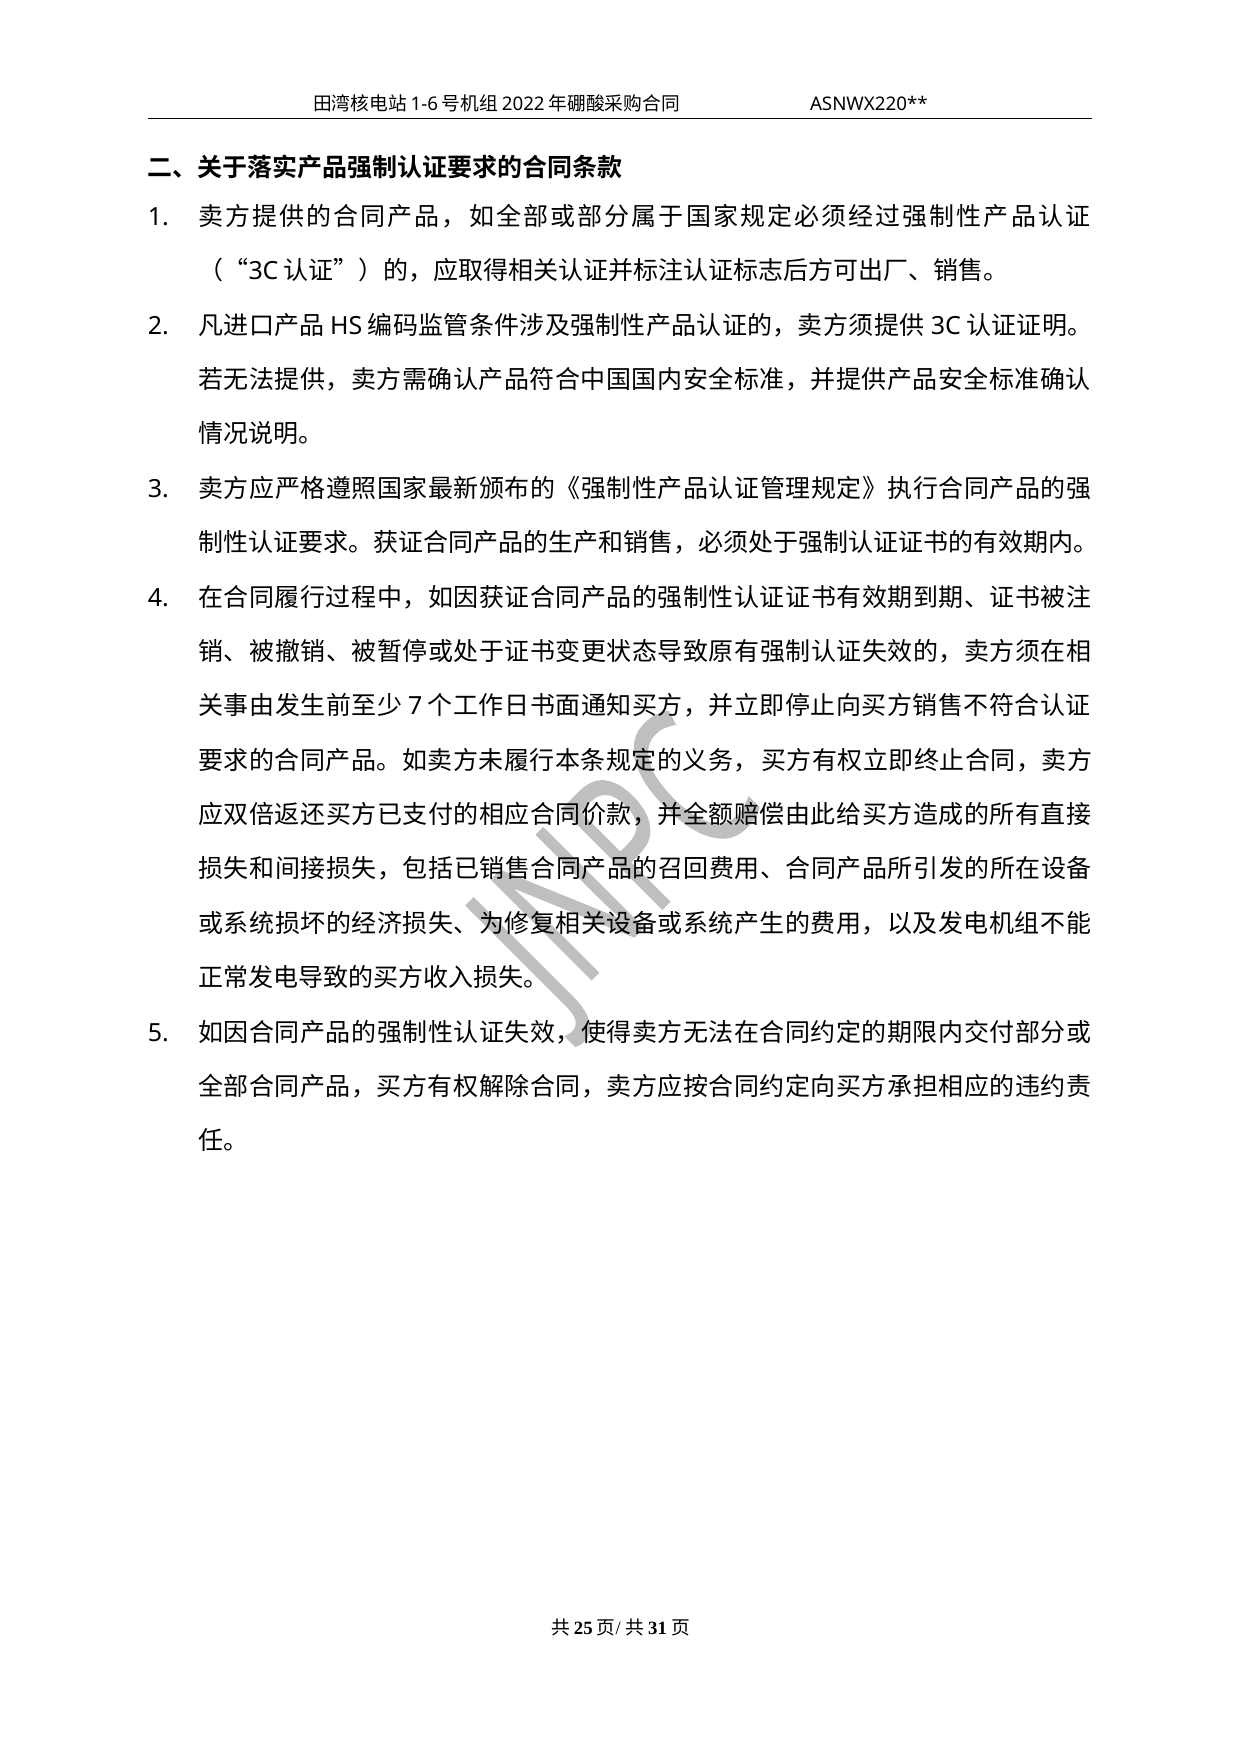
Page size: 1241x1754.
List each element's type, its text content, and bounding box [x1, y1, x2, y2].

list 凡进口产品HS编码监管条件涉及强制性产品认证的，卖方须提供3C认证证明。若无法提供，卖方需确认产品符合中国国内安全标准，并提供产品安全标准确认情况说明。 [148, 305, 1092, 450]
text 二、关于落实产品强制认证要求的合同条款 [148, 148, 1092, 184]
list 如因合同产品的强制性认证失效，使得卖方无法在合同约定的期限内交付部分或全部合同产品，买方有权解除合同，卖方应按合同约定向买方承担相应的违约责任。 [148, 1012, 1092, 1157]
list 在合同履行过程中，如因获证合同产品的强制性认证证书有效期到期、证书被注销、被撤销、被暂停或处于证书变更状态导致原有强制认证失效的，卖方须在相关事由发生前至少7个工作日书面通知买方，并立即停止向买方销售不符合认证要求的合同产品。如卖方未履行本条规定的义务，买方有权立即终止合同，卖方应双倍返还买方已支付的相应合同价款，并全额赔偿由此给买方造成的所有直接损失和间接损失，包括已销售合同产品的召回费用、合同产品所引发的所在设备或系统损坏的经济损失、为修复相关设备或系统产生的费用，以及发电机组不能正常发电导致的买方收入损失。 [148, 577, 1092, 994]
list 卖方应严格遵照国家最新颁布的《强制性产品认证管理规定》执行合同产品的强制性认证要求。获证合同产品的生产和销售，必须处于强制认证证书的有效期内。 [148, 468, 1092, 559]
list 卖方提供的合同产品，如全部或部分属于国家规定必须经过强制性产品认证（“3C认证”）的，应取得相关认证并标注认证标志后方可出厂、销售。 [148, 196, 1092, 287]
